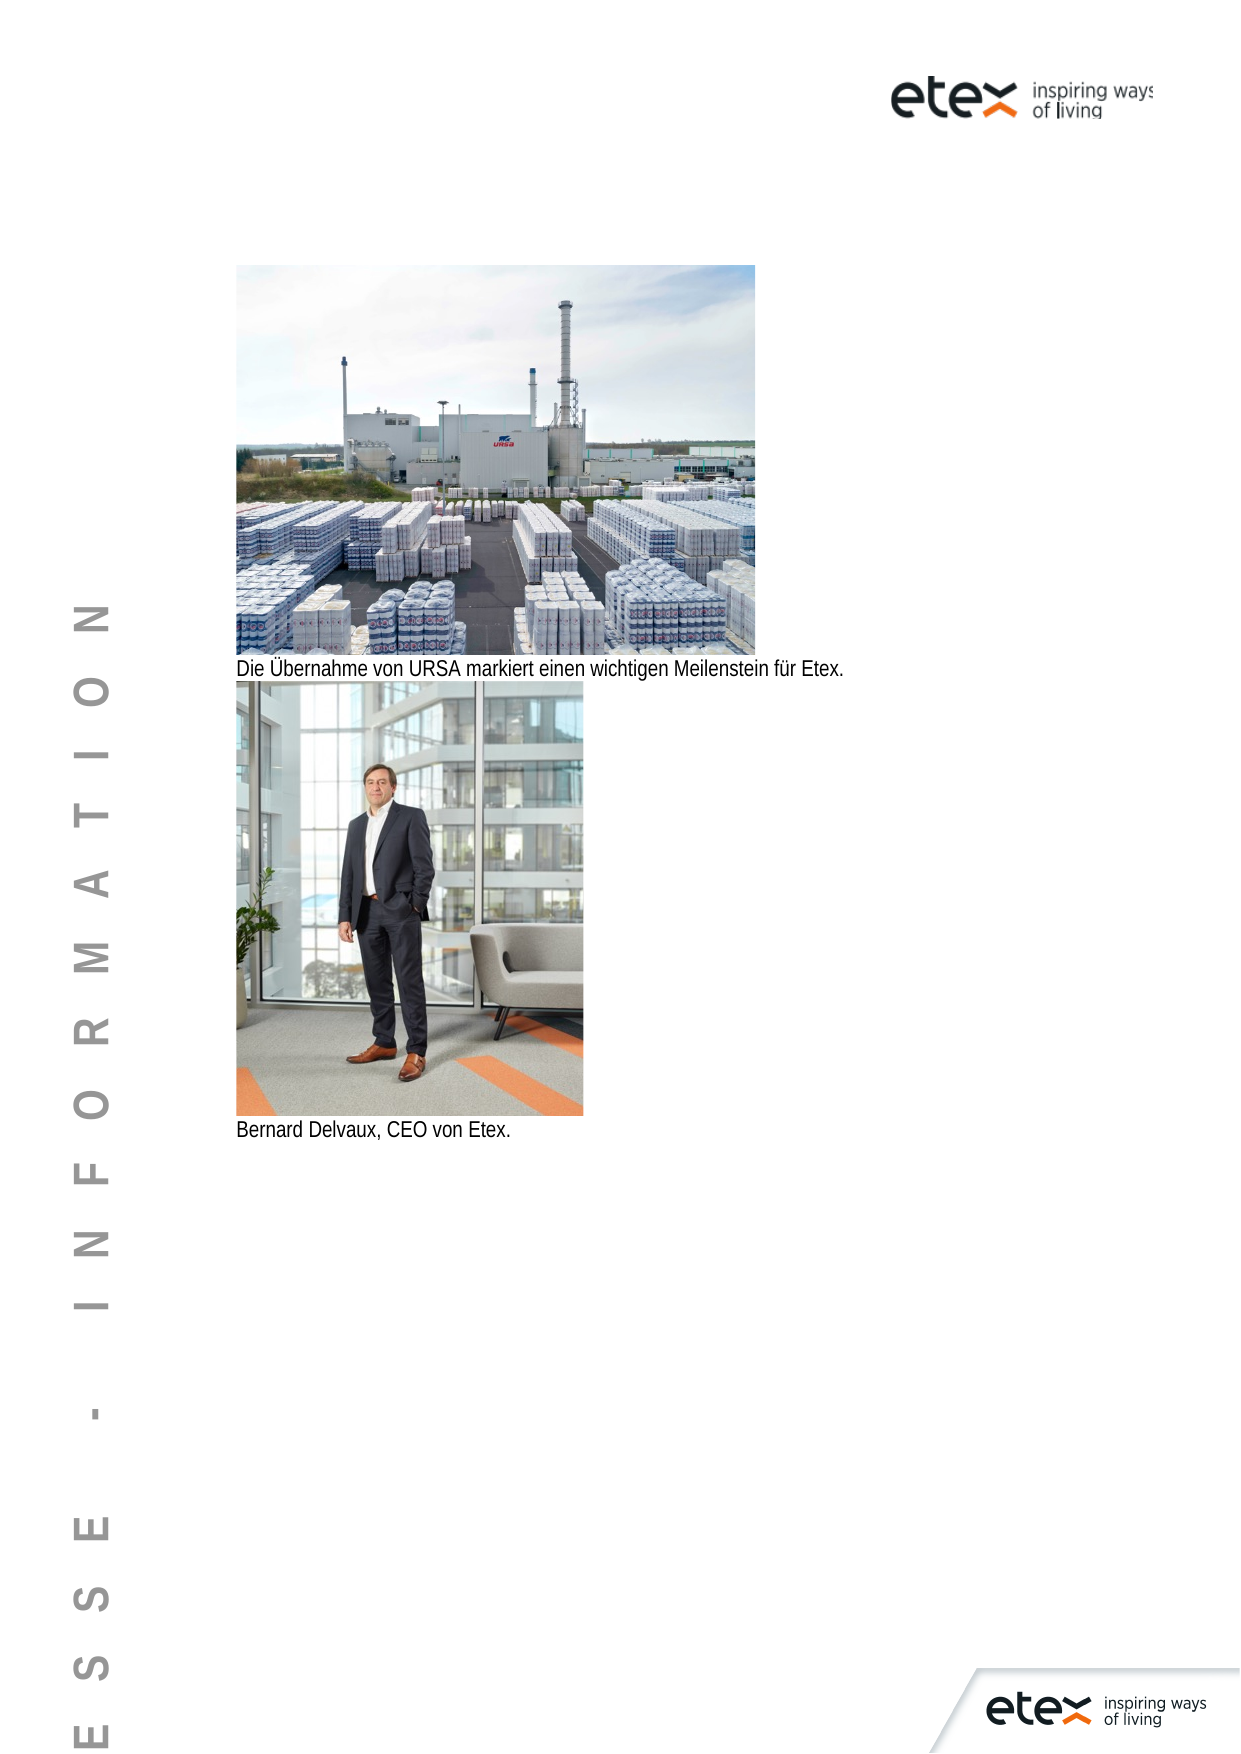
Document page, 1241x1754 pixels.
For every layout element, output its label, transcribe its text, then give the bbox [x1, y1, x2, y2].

picture [236, 681, 584, 1116]
text Bernard Delvaux, CEO von Etex. [236, 1116, 1005, 1142]
picture [928, 1668, 1240, 1753]
text Die Übernahme von URSA markiert einen wichtigen Meilenstein für Etex. [236, 655, 1005, 681]
picture [236, 265, 756, 655]
